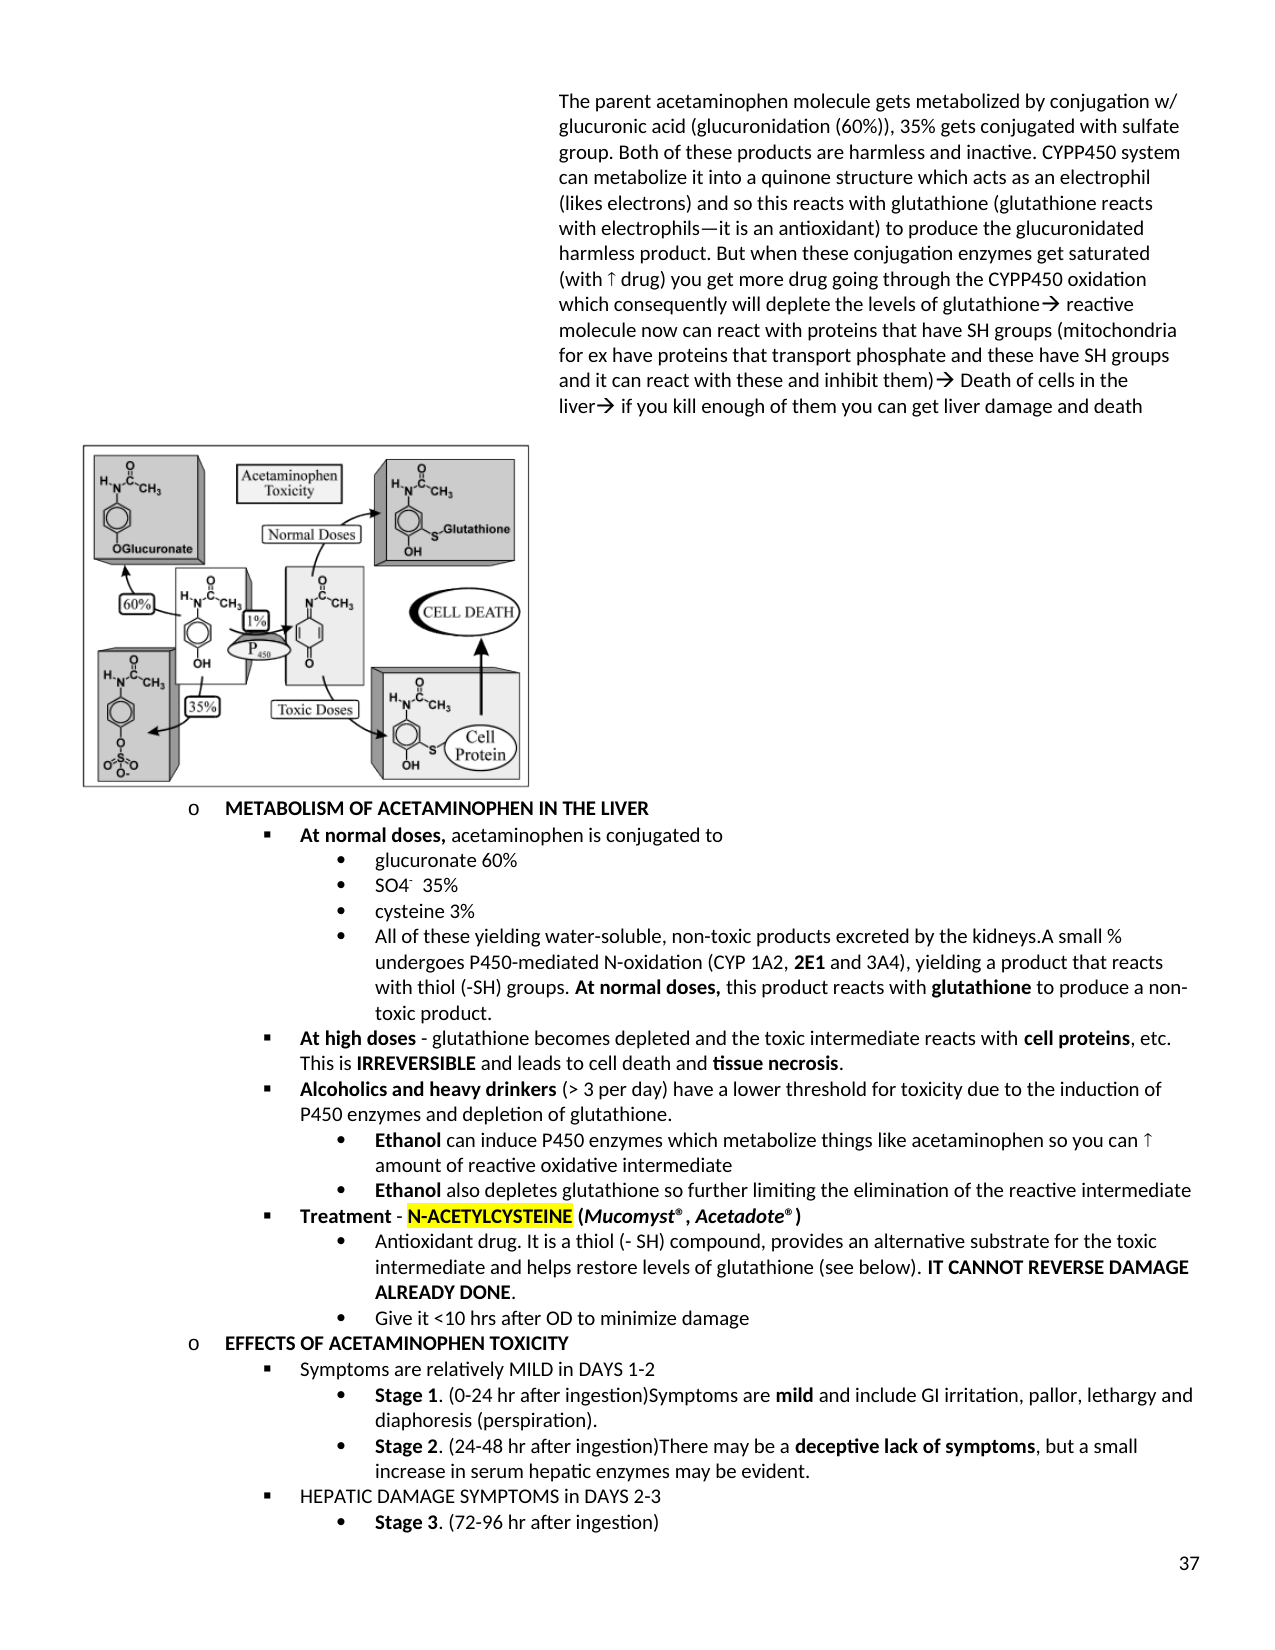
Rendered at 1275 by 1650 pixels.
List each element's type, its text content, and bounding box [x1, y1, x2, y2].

list At high doses - glutathione becomes depleted and the toxic intermediate reacts with cell proteins, etc. This is IRREVERSIBLE and leads to cell death and tissue necrosis. [262, 1025, 1200, 1076]
list Antioxidant drug. It is a thiol (- SH) compound, provides an alternative substrate for the toxic intermediate and helps restore levels of glutathione (see below). IT CANNOT REVERSE DAMAGE ALREADY DONE. [337, 1228, 1200, 1305]
list At normal doses, acetaminophen is conjugated to [262, 822, 1200, 847]
list Stage 1. (0-24 hr after ingestion) Symptoms are mild and include GI irritation, pallor, lethargy and diaphoresis (perspiration). [337, 1382, 1200, 1433]
list Give it <10 hrs after OD to minimize damage [337, 1305, 1200, 1330]
list Stage 2. (24-48 hr after ingestion) There may be a deceptive lack of symptoms, but a small increase in serum hepatic enzymes may be evident. [337, 1433, 1200, 1484]
list Ethanol also depletes glutathione so further limiting the elimination of the reactive intermediate [337, 1178, 1200, 1203]
list EFFECTS OF ACETAMINOPHEN TOXICITY [187, 1330, 1200, 1357]
list cysteine 3% [337, 898, 1200, 923]
picture [75, 439, 537, 796]
list All of these yielding water-soluble, non-toxic products excreted by the kidneys. A small % undergoes P450-mediated N-oxidation (CYP 1A2, 2E1 and 3A4), yielding a product that reacts with thiol (-SH) groups. At normal doses, this product reacts with glutathione to produce a non-toxic product. [337, 923, 1200, 1025]
list glucuronate 60% [337, 847, 1200, 873]
list Stage 3. (72-96 hr after ingestion) [337, 1509, 1200, 1534]
list Treatment - N-ACETYLCYSTEINE (Mucomyst®, Acetadote®) [262, 1203, 407, 1228]
list Symptoms are relatively MILD in DAYS 1-2 [262, 1357, 1200, 1382]
list SO4- 35% [337, 873, 1200, 898]
list METABOLISM OF ACETAMINOPHEN IN THE LIVER [187, 795, 1200, 822]
list Alcoholics and heavy drinkers (> 3 per day) have a lower threshold for toxicity due to the induction of P450 enzymes and depletion of glutathione. [262, 1076, 1200, 1127]
list HEPATIC DAMAGE SYMPTOMS in DAYS 2-3 [262, 1484, 1200, 1509]
list Ethanol can induce P450 enzymes which metabolize things like acetaminophen so you can amount of reactive oxidative intermediate [337, 1127, 1200, 1178]
list Treatment - N-ACETYLCYSTEINE (Mucomyst®, Acetadote®) [573, 1203, 1200, 1228]
